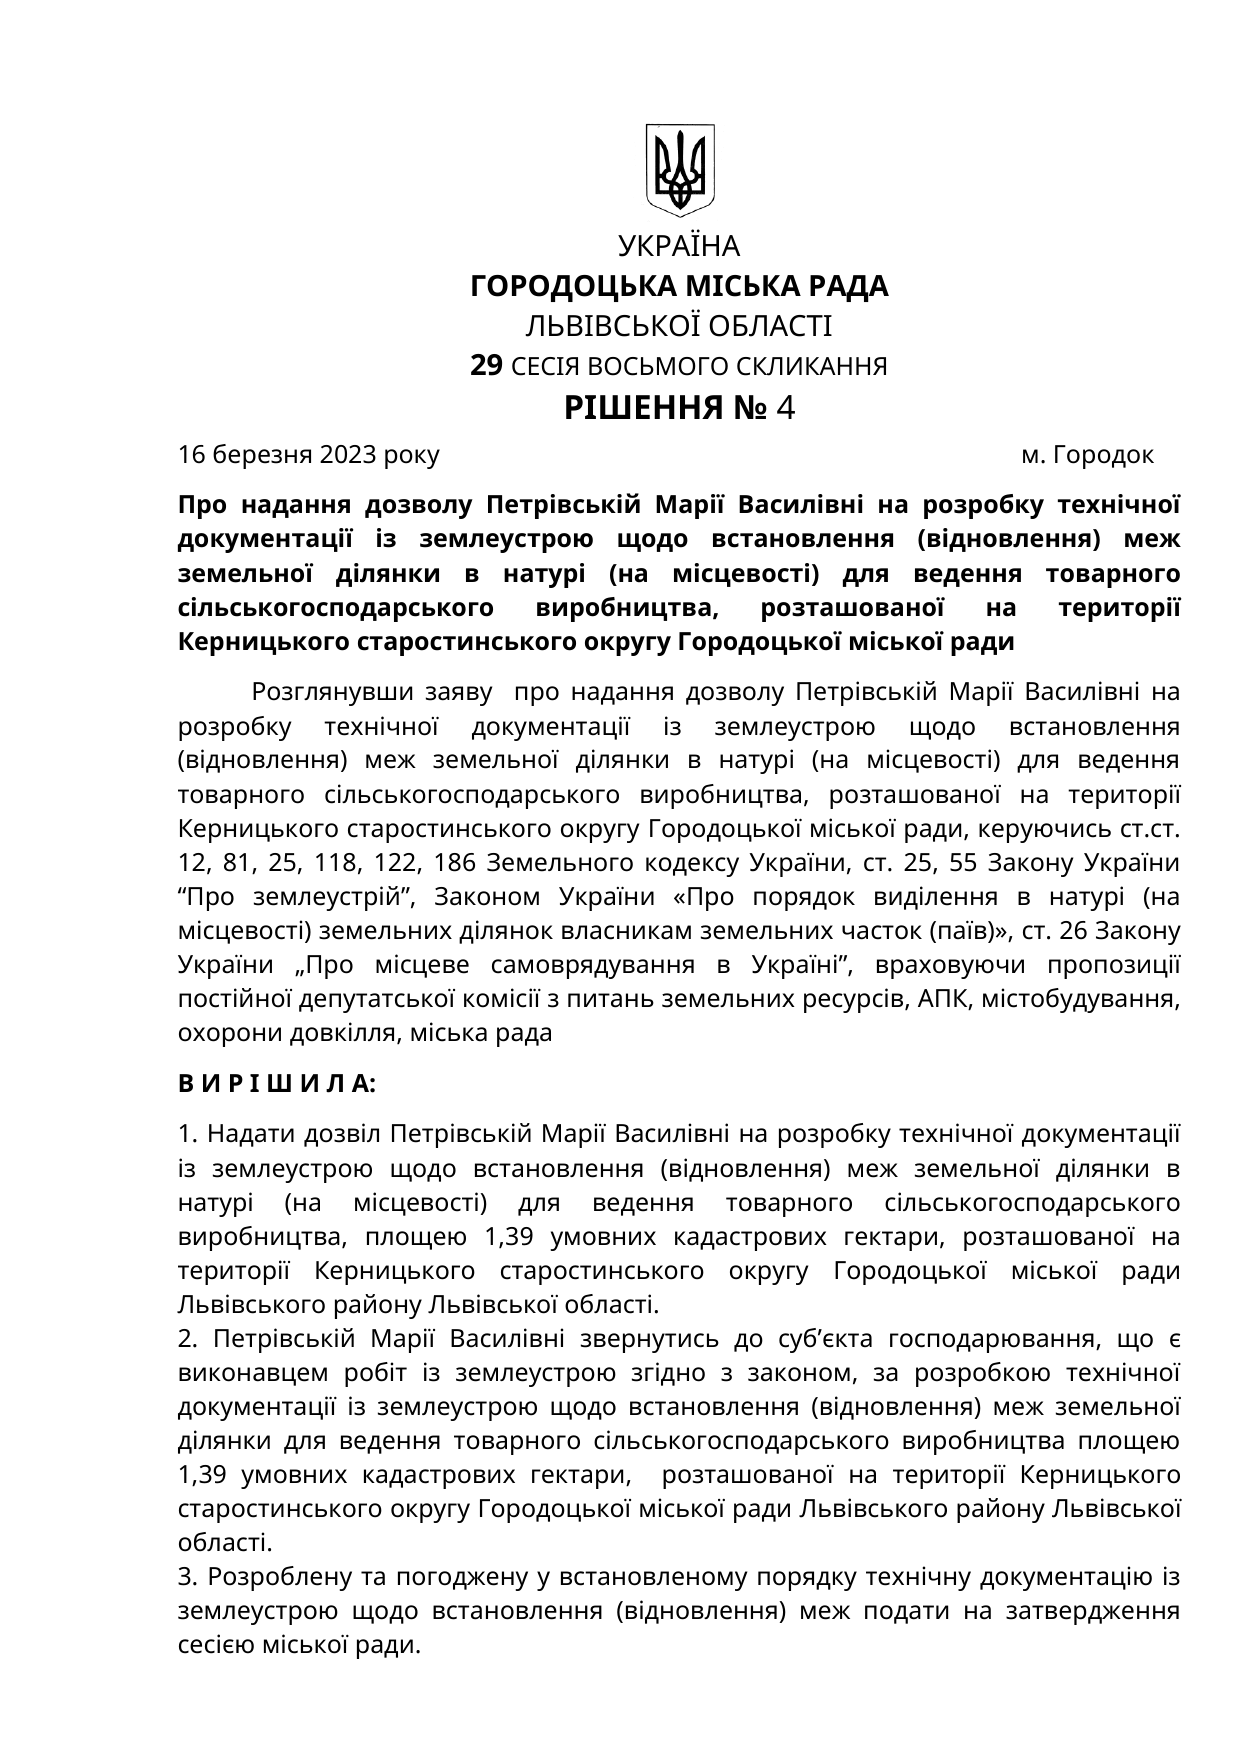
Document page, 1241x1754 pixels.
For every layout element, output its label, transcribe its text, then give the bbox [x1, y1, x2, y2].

text 29 сесія восьмого скликання [177, 344, 1181, 384]
text ЛЬВІВСЬКОЇ ОБЛАСТІ [177, 305, 1181, 344]
text ГОРОДОЦЬКА МІСЬКА РАДА [177, 265, 1181, 305]
picture [633, 118, 726, 222]
text 1. Надати дозвіл Петрівській Марії Василівні на розробку технічної документації із землеустрою щодо встановлення (відновлення) меж земельної ділянки в натурі (на місцевості) для ведення товарного сільськогосподарського виробництва, площею 1,39 умовних кадастрових гектари, розташованої на території Керницького старостинського округу Городоцької міської ради Львівського району Львівської області. [177, 1116, 1182, 1321]
text Про надання дозволу Петрівській Марії Василівні на розробку технічної документації із землеустрою щодо встановлення (відновлення) меж земельної ділянки в натурі (на місцевості) для ведення товарного сільськогосподарського виробництва, розташованої на території Керницького старостинського округу Городоцької міської ради [177, 487, 1182, 657]
text РІШЕННЯ № 4 [177, 384, 1181, 429]
text УКРАЇНА [177, 225, 1181, 265]
text 16 березня 2023 року м. Городок [177, 436, 1181, 470]
text 2. Петрівській Марії Василівні звернутись до суб’єкта господарювання, що є виконавцем робіт із землеустрою згідно з законом, за розробкою технічної документації із землеустрою щодо встановлення (відновлення) меж земельної ділянки для ведення товарного сільськогосподарського виробництва площею 1,39 умовних кадастрових гектари, розташованої на території Керницького старостинського округу Городоцької міської ради Львівського району Львівської області. [177, 1321, 1182, 1559]
text В И Р І Ш И Л А: [177, 1065, 1182, 1099]
text 3. Розроблену та погоджену у встановленому порядку технічну документацію із землеустрою щодо встановлення (відновлення) меж подати на затвердження сесією міської ради. [177, 1559, 1182, 1661]
text Розглянувши заяву про надання дозволу Петрівській Марії Василівні на розробку технічної документації із землеустрою щодо встановлення (відновлення) меж земельної ділянки в натурі (на місцевості) для ведення товарного сільськогосподарського виробництва, розташованої на території Керницького старостинського округу Городоцької міської ради, керуючись ст.ст. 12, 81, 25, 118, 122, 186 Земельного кодексу України, ст. 25, 55 Закону України “Про землеустрій”, Законом України «Про порядок виділення в натурі (на місцевості) земельних ділянок власникам земельних часток (паїв)», ст. 26 Закону України „Про місцеве самоврядування в Україні”, враховуючи пропозиції постійної депутатської комісії з питань земельних ресурсів, АПК, містобудування, охорони довкілля, міська рада [177, 674, 1182, 1049]
